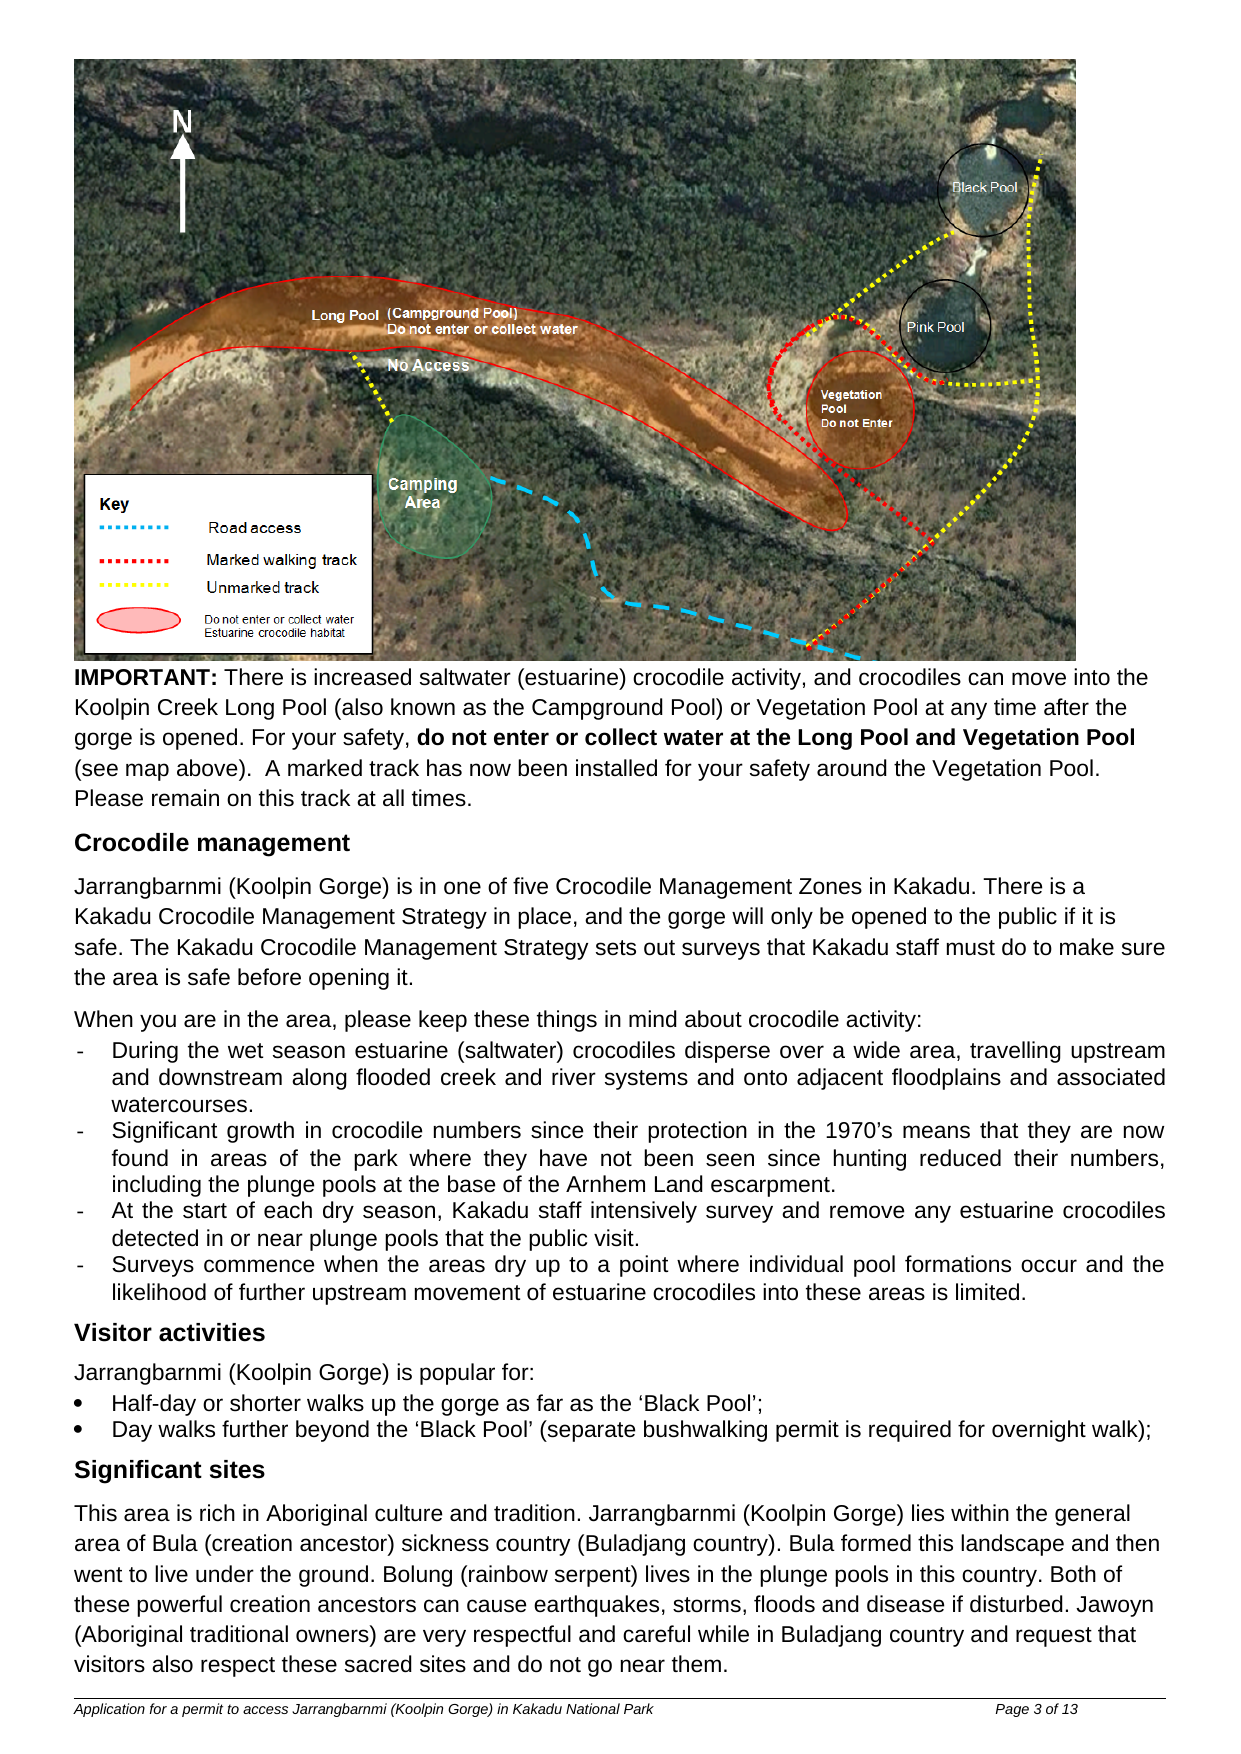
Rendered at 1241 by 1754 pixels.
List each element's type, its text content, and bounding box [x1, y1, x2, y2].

text This area is rich in Aboriginal culture and tradition. Jarrangbarnmi (Koolpin Gorge) lies within the general area of Bula (creation ancestor) sickness country (Buladjang country). Bula formed this landscape and then went to live under the ground. Bolung (rainbow serpent) lives in the plunge pools in this country. Both of these powerful creation ancestors can cause earthquakes, storms, floods and disease if disturbed. Jawoyn (Aboriginal traditional owners) are very respectful and careful while in Buladjang country and request that visitors also respect these sacred sites and do not go near them. [74, 1500, 1166, 1678]
text IMPORTANT: There is increased saltwater (estuarine) crocodile activity, and crocodiles can move into the Koolpin Creek Long Pool (also known as the Campground Pool) or Vegetation Pool at any time after the gorge is opened. For your safety, do not enter or collect water at the Long Pool and Vegetation Pool (see map above). A marked track has now been installed for your safety around the Vegetation Pool. Please remain on this track at all times. [74, 664, 1166, 811]
list Significant sites [74, 1455, 1143, 1483]
list During the wet season estuarine (saltwater) crocodiles disperse over a wide area, travelling upstream and downstream along flooded creek and river systems and onto adjacent floodplains and associated watercourses. [74, 1037, 1166, 1117]
text When you are in the area, please keep these things in mind about crocodile activity: [74, 1006, 1166, 1033]
text Jarrangbarnmi (Koolpin Gorge) is popular for: [74, 1359, 1166, 1386]
list Surveys commence when the areas dry up to a point where individual pool formations occur and the likelihood of further upstream movement of estuarine crocodiles into these areas is limited. [74, 1251, 1166, 1306]
list Significant growth in crocodile numbers since their protection in the 1970’s means that they are now found in areas of the park where they have not been seen since hunting reduced their numbers, including the plunge pools at the base of the Arnhem Land escarpment. [74, 1117, 1166, 1197]
picture [73, 59, 1076, 661]
text Crocodile management [74, 827, 1166, 856]
list Half-day or shorter walks up the gorge as far as the ‘Black Pool’; [74, 1389, 1166, 1416]
text Jarrangbarnmi (Koolpin Gorge) is in one of five Crocodile Management Zones in Kakadu. There is a Kakadu Crocodile Management Strategy in place, and the gorge will only be opened to the public if it is safe. The Kakadu Crocodile Management Strategy sets out surveys that Kakadu staff must do to make sure the area is safe before opening it. [74, 873, 1166, 990]
list Day walks further beyond the ‘Black Pool’ (separate bushwalking permit is required for overnight walk); [74, 1416, 1166, 1442]
text Visitor activities [74, 1318, 1166, 1347]
list At the start of each dry season, Kakadu staff intensively survey and remove any estuarine crocodiles detected in or near plunge pools that the public visit. [74, 1197, 1166, 1251]
